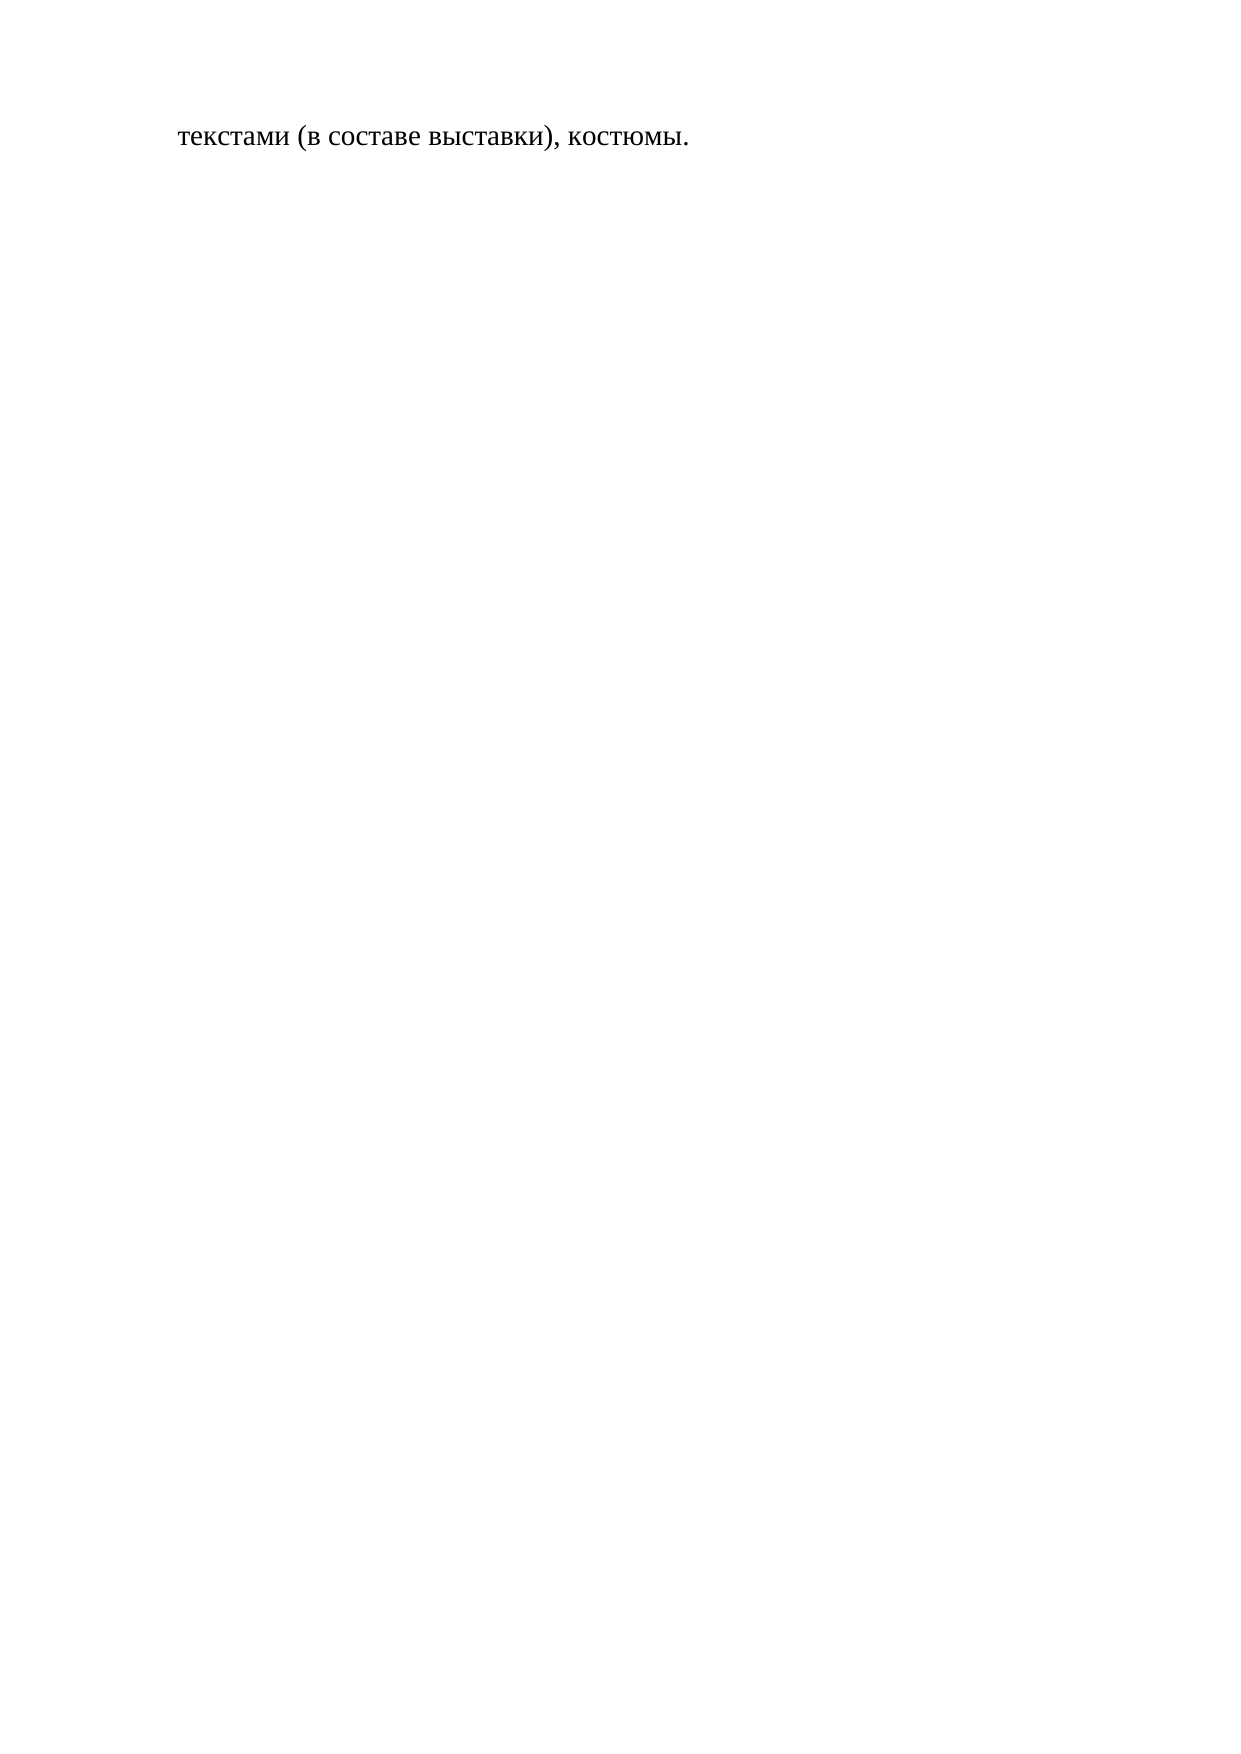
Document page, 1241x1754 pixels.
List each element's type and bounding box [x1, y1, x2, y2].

text [177, 118, 1152, 152]
